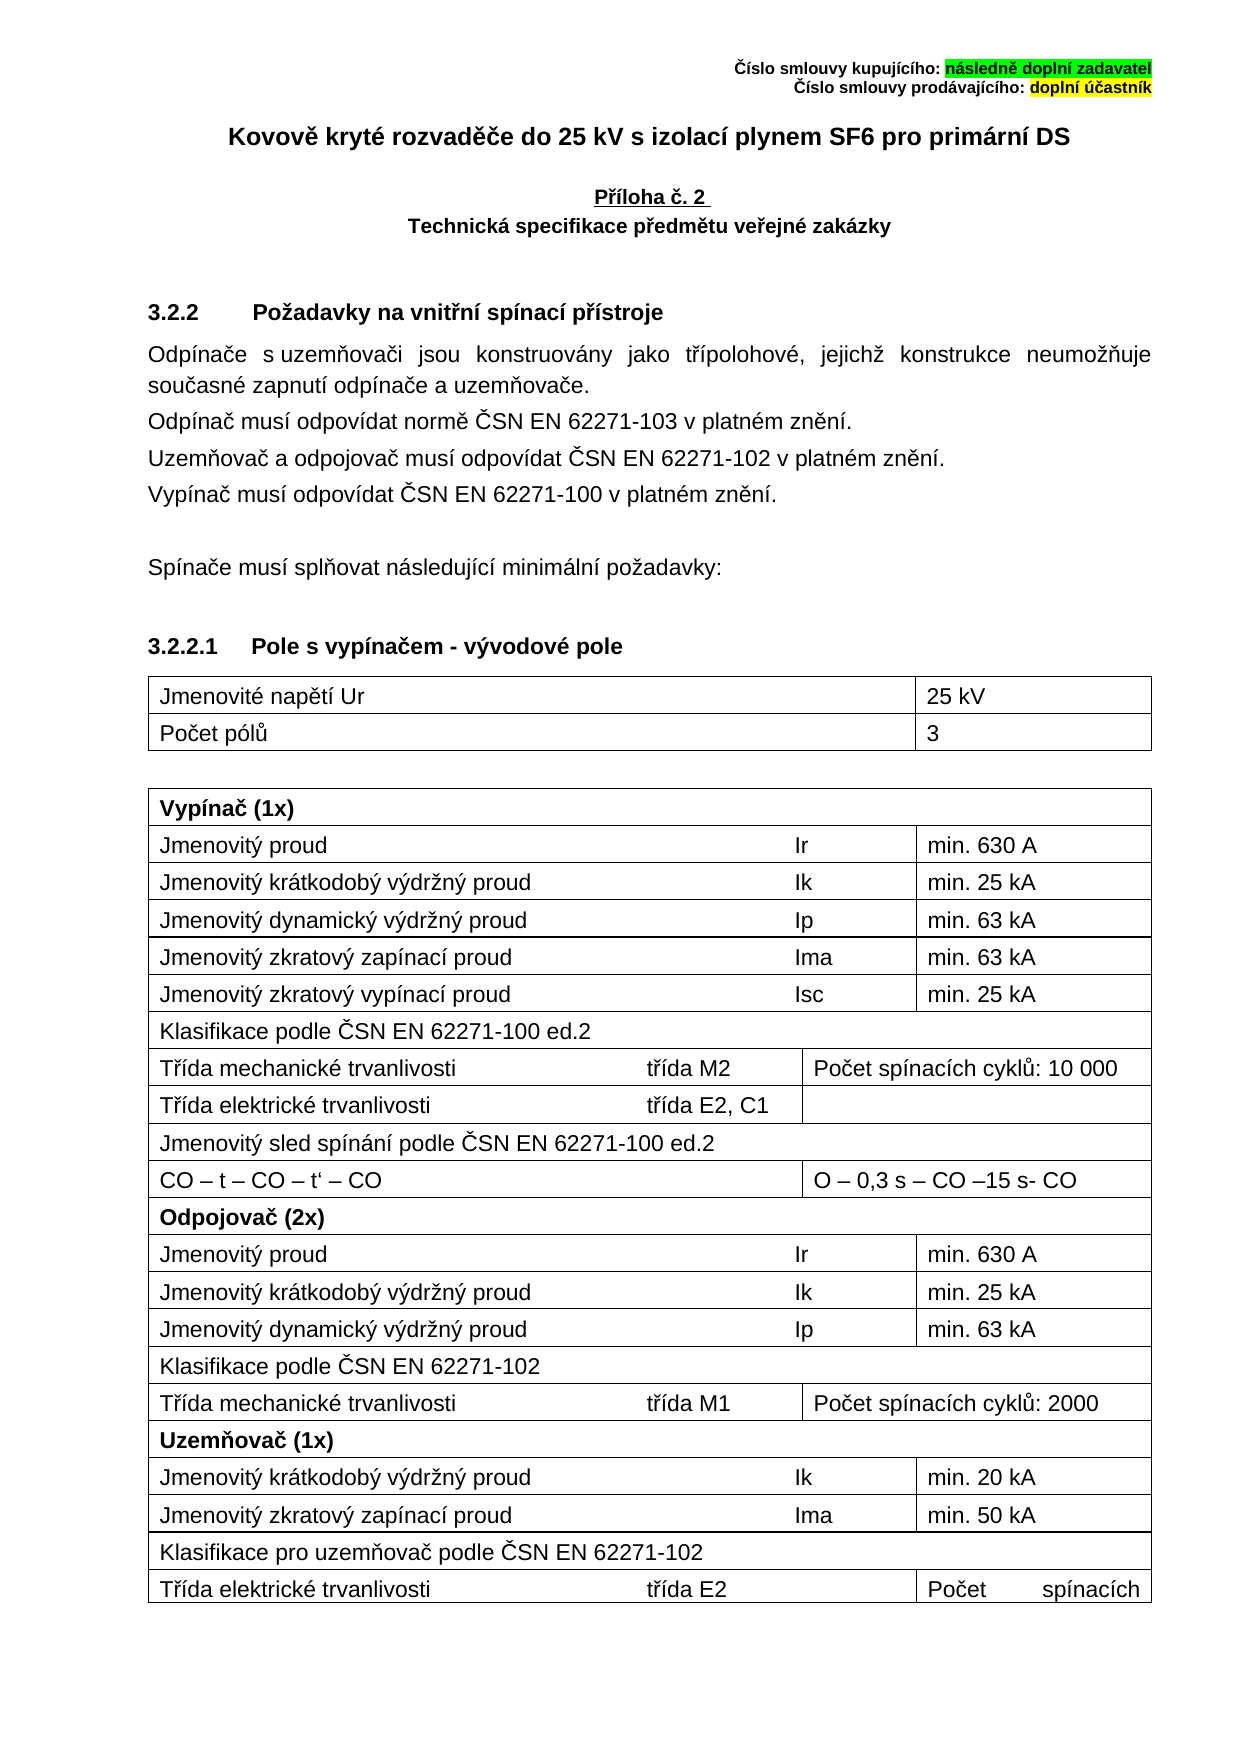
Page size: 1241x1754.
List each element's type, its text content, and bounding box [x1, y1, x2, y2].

table_cell O – 0,3 s – CO –15 s- CO [803, 1161, 1151, 1197]
table_cell Jmenovitý proud Ir [149, 1235, 916, 1271]
table_cell Počet pólů [149, 714, 915, 750]
table_cell Jmenovitý krátkodobý výdržný proud Ik [149, 1458, 916, 1494]
list Pole s vypínačem - vývodové pole [148, 633, 1152, 659]
table_cell [803, 1086, 1151, 1122]
table_cell Odpojovač (2x) [149, 1198, 1151, 1234]
table_header Jmenovité napětí Ur [149, 677, 915, 713]
text Spínače musí splňovat následující minimální požadavky: [148, 554, 1152, 580]
table_cell Třída elektrické trvanlivosti třída E2, C1 [149, 1086, 802, 1122]
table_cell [149, 1570, 916, 1602]
list Požadavky na vnitřní spínací přístroje [148, 299, 1152, 325]
text Vypínač musí odpovídat ČSN EN 62271-100 v platném znění. [148, 481, 1152, 507]
table_cell Klasifikace podle ČSN EN 62271-102 [149, 1347, 1151, 1383]
table_cell Třída mechanické trvanlivosti třída M1 [149, 1384, 802, 1420]
table_cell 3 [916, 714, 1151, 750]
table_cell Třída mechanické trvanlivosti třída M2 [149, 1049, 802, 1085]
text Odpínače s uzemňovači jsou konstruovány jako třípolohové, jejichž konstrukce neumožňuje současné zapnutí odpínače a uzemňovače. [148, 341, 1152, 398]
table_cell Jmenovitý krátkodobý výdržný proud Ik [149, 863, 916, 899]
text Uzemňovač a odpojovač musí odpovídat ČSN EN 62271-102 v platném znění. [148, 444, 1152, 471]
table_cell min. 25 kA [917, 863, 1151, 899]
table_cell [917, 1570, 1151, 1602]
table_header 25 kV [916, 677, 1151, 713]
table_cell Jmenovitý sled spínání podle ČSN EN 62271-100 ed.2 [149, 1124, 1151, 1159]
table_cell min. 630 A [917, 1235, 1151, 1271]
table_cell min. 63 kA [917, 900, 1151, 936]
table_cell min. 25 kA [917, 975, 1151, 1011]
table_cell Počet spínacích cyklů: 2000 [803, 1384, 1151, 1420]
table_cell Jmenovitý zkratový zapínací proud Ima [149, 938, 916, 974]
table_cell Jmenovitý proud Ir [149, 826, 916, 862]
table_cell min. 63 kA [917, 938, 1151, 974]
table_cell Uzemňovač (1x) [149, 1421, 1151, 1457]
table_cell min. 63 kA [917, 1309, 1151, 1346]
table_cell Jmenovitý dynamický výdržný proud Ip [149, 1309, 916, 1346]
table_cell CO – t – CO – t‘ – CO [149, 1161, 802, 1197]
table_cell Jmenovitý zkratový zapínací proud Ima [149, 1495, 916, 1531]
table_cell Jmenovitý zkratový vypínací proud Isc [149, 975, 916, 1011]
table_cell Jmenovitý krátkodobý výdržný proud Ik [149, 1272, 916, 1308]
table_header Vypínač (1x) [149, 789, 1151, 825]
table_cell min. 630 A [917, 826, 1151, 862]
table_cell Klasifikace podle ČSN EN 62271-100 ed.2 [149, 1012, 1151, 1048]
text Odpínač musí odpovídat normě ČSN EN 62271-103 v platném znění. [148, 408, 1152, 434]
table_cell Počet spínacích cyklů: 10 000 [803, 1049, 1151, 1085]
table_cell min. 25 kA [917, 1272, 1151, 1308]
table_cell Klasifikace pro uzemňovač podle ČSN EN 62271-102 [149, 1533, 1151, 1569]
table_cell Jmenovitý dynamický výdržný proud Ip [149, 900, 916, 936]
table_cell min. 20 kA [917, 1458, 1151, 1494]
table_cell min. 50 kA [917, 1495, 1151, 1531]
